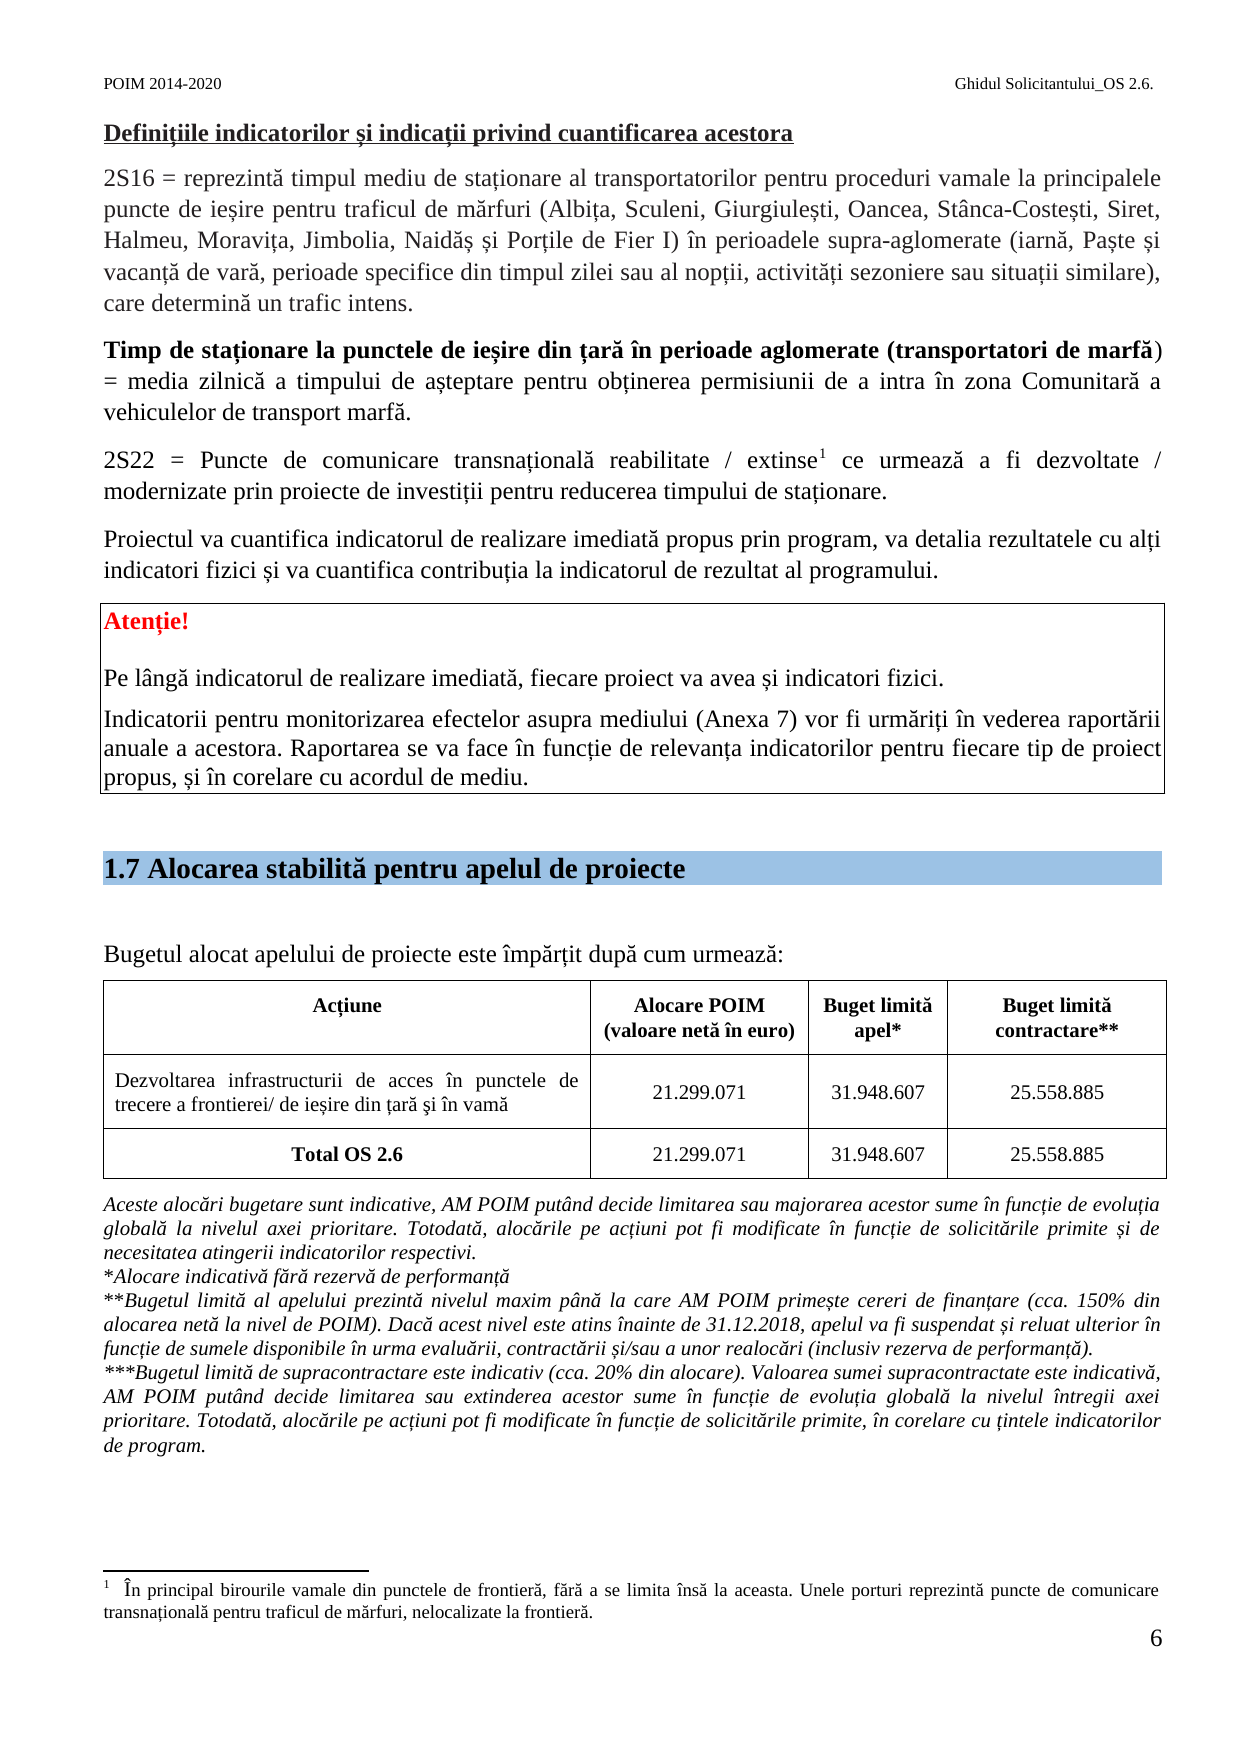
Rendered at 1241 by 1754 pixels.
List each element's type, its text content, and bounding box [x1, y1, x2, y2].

table_cell 21.299.071 [591, 1055, 808, 1128]
table_cell Dezvoltarea infrastructurii de acces în punctele de trecere a frontierei/ de ieșire din țară şi în vamă [104, 1055, 590, 1128]
text ***Bugetul limită de supracontractare este indicativ (cca. 20% din alocare). Valoarea sumei supracontractate este indicativă, AM POIM putând decide limitarea sau extinderea acestor sume în funcție de evoluția globală la nivelul întregii axei prioritare. Totodată, alocările pe acțiuni pot fi modificate în funcție de solicitările primite, în corelare cu țintele indicatorilor de program. [103, 1360, 1162, 1457]
table_cell 31.948.607 [809, 1055, 947, 1128]
table_cell 25.558.885 [948, 1129, 1166, 1178]
text Aceste alocări bugetare sunt indicative, AM POIM putând decide limitarea sau majorarea acestor sume în funcție de evoluția globală la nivelul axei prioritare. Totodată, alocările pe acțiuni pot fi modificate în funcție de solicitările primite și de necesitatea atingerii indicatorilor respectivi. [103, 1192, 1162, 1264]
text Proiectul va cuantifica indicatorul de realizare imediată propus prin program, va detalia rezultatele cu alți indicatori fizici și va cuantifica contribuția la indicatorul de rezultat al programului. [103, 524, 1162, 584]
text 2S22 = Puncte de comunicare transnațională reabilitate / extinse ce urmează a fi dezvoltate / modernizate prin proiecte de investiții pentru reducerea timpului de staționare. [103, 445, 1162, 505]
table_header Acțiune [104, 981, 590, 1054]
text *Alocare indicativă fără rezervă de performanță [103, 1264, 1162, 1288]
text Bugetul alocat apelului de proiecte este împărțit după cum urmează: [103, 939, 1162, 967]
table_cell Total OS 2.6 [104, 1129, 590, 1178]
text Pe lângă indicatorul de realizare imediată, fiecare proiect va avea și indicatori fizici. [103, 663, 1162, 692]
table_header Alocare POIM (valoare netă în euro) [591, 981, 808, 1054]
table_cell 31.948.607 [809, 1129, 947, 1178]
text **Bugetul limită al apelului prezintă nivelul maxim până la care AM POIM primește cereri de finanțare (cca. 150% din alocarea netă la nivel de POIM). Dacă acest nivel este atins înainte de 31.12.2018, apelul va fi suspendat și reluat ulterior în funcție de sumele disponibile în urma evaluării, contractării și/sau a unor realocări (inclusiv rezerva de performanță). [103, 1288, 1162, 1360]
table_cell 21.299.071 [591, 1129, 808, 1178]
text 2S16 = reprezintă timpul mediu de staționare al transportatorilor pentru proceduri vamale la principalele puncte de ieșire pentru traficul de mărfuri (Albița, Sculeni, Giurgiulești, Oancea, Stânca-Costești, Siret, Halmeu, Moravița, Jimbolia, Naidăș și Porțile de Fier I) în perioadele supra-aglomerate (iarnă, Paște și vacanță de vară, perioade specifice din timpul zilei sau al nopții, activități sezoniere sau situații similare), care determină un trafic intens. [103, 163, 1162, 316]
subtitle Alocarea stabilită pentru apelul de proiecte [103, 851, 1162, 885]
text Indicatorii pentru monitorizarea efectelor asupra mediului (Anexa 7) vor fi urmăriți în vederea raportării anuale a acestora. Raportarea se va face în funcție de relevanța indicatorilor pentru fiecare tip de proiect propus, și în corelare cu acordul de mediu. [101, 701, 1164, 793]
text Atenție! [101, 604, 1164, 634]
text Definițiile indicatorilor și indicații privind cuantificarea acestora [103, 118, 1162, 147]
table_header Buget limită apel* [809, 981, 947, 1054]
text Timp de staționare la punctele de ieșire din țară în perioade aglomerate (transportatori de marfă) = media zilnică a timpului de așteptare pentru obținerea permisiunii de a intra în zona Comunitară a vehiculelor de transport marfă. [103, 335, 1162, 426]
table_cell 25.558.885 [948, 1055, 1166, 1128]
table_header Buget limită contractare** [948, 981, 1166, 1054]
